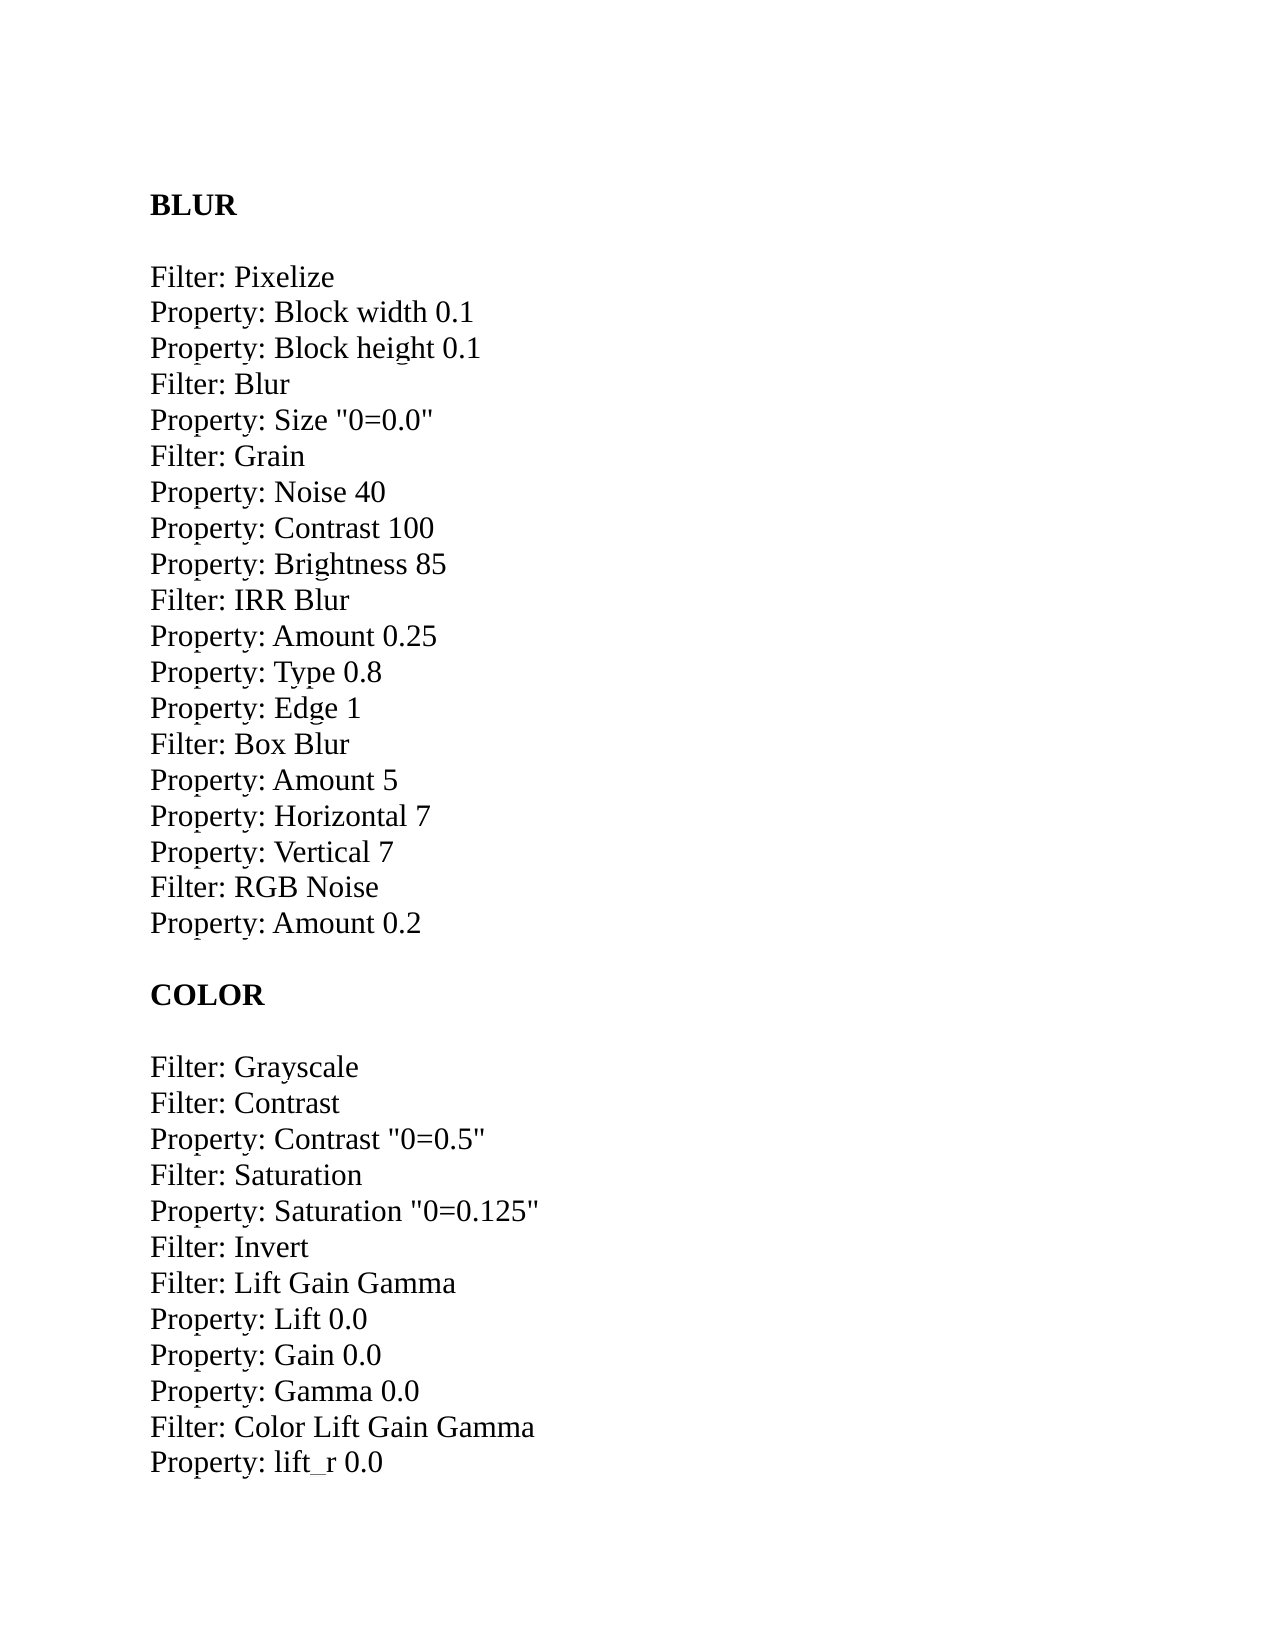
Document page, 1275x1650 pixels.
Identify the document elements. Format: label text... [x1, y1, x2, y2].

text Property: Amount 5 [150, 761, 1125, 797]
text Filter: Contrast [150, 1084, 1125, 1120]
text Property: Block height 0.1 [150, 330, 1125, 366]
text Filter: Pixelize [150, 258, 1125, 294]
text Filter: Saturation [150, 1156, 1125, 1192]
text Property: Lift 0.0 [150, 1300, 1125, 1336]
text Filter: Grayscale [150, 1048, 1125, 1084]
text Property: Noise 40 [150, 473, 1125, 509]
text BLUR [150, 186, 1125, 222]
text Property: Type 0.8 [150, 653, 1125, 689]
text Property: Saturation "0=0.125" [150, 1192, 1125, 1228]
text Property: Brightness 85 [150, 545, 1125, 581]
text Property: Gamma 0.0 [150, 1372, 1125, 1408]
text Filter: Lift Gain Gamma [150, 1264, 1125, 1300]
text Property: lift_r 0.0 [150, 1444, 1125, 1480]
text Filter: RGB Noise [150, 869, 1125, 905]
text COLOR [150, 977, 1125, 1012]
text Filter: Color Lift Gain Gamma [150, 1408, 1125, 1444]
text Property: Vertical 7 [150, 833, 1125, 869]
text Property: Horizontal 7 [150, 797, 1125, 833]
text Property: Size "0=0.0" [150, 402, 1125, 437]
text Property: Block width 0.1 [150, 294, 1125, 330]
text Property: Edge 1 [150, 689, 1125, 725]
text Property: Contrast 100 [150, 509, 1125, 545]
text Property: Amount 0.25 [150, 617, 1125, 653]
text Property: Gain 0.0 [150, 1336, 1125, 1372]
text Filter: Box Blur [150, 725, 1125, 761]
text Filter: IRR Blur [150, 581, 1125, 617]
text Filter: Invert [150, 1228, 1125, 1264]
text Property: Contrast "0=0.5" [150, 1120, 1125, 1156]
text Filter: Grain [150, 437, 1125, 473]
text Filter: Blur [150, 366, 1125, 402]
text Property: Amount 0.2 [150, 905, 1125, 941]
